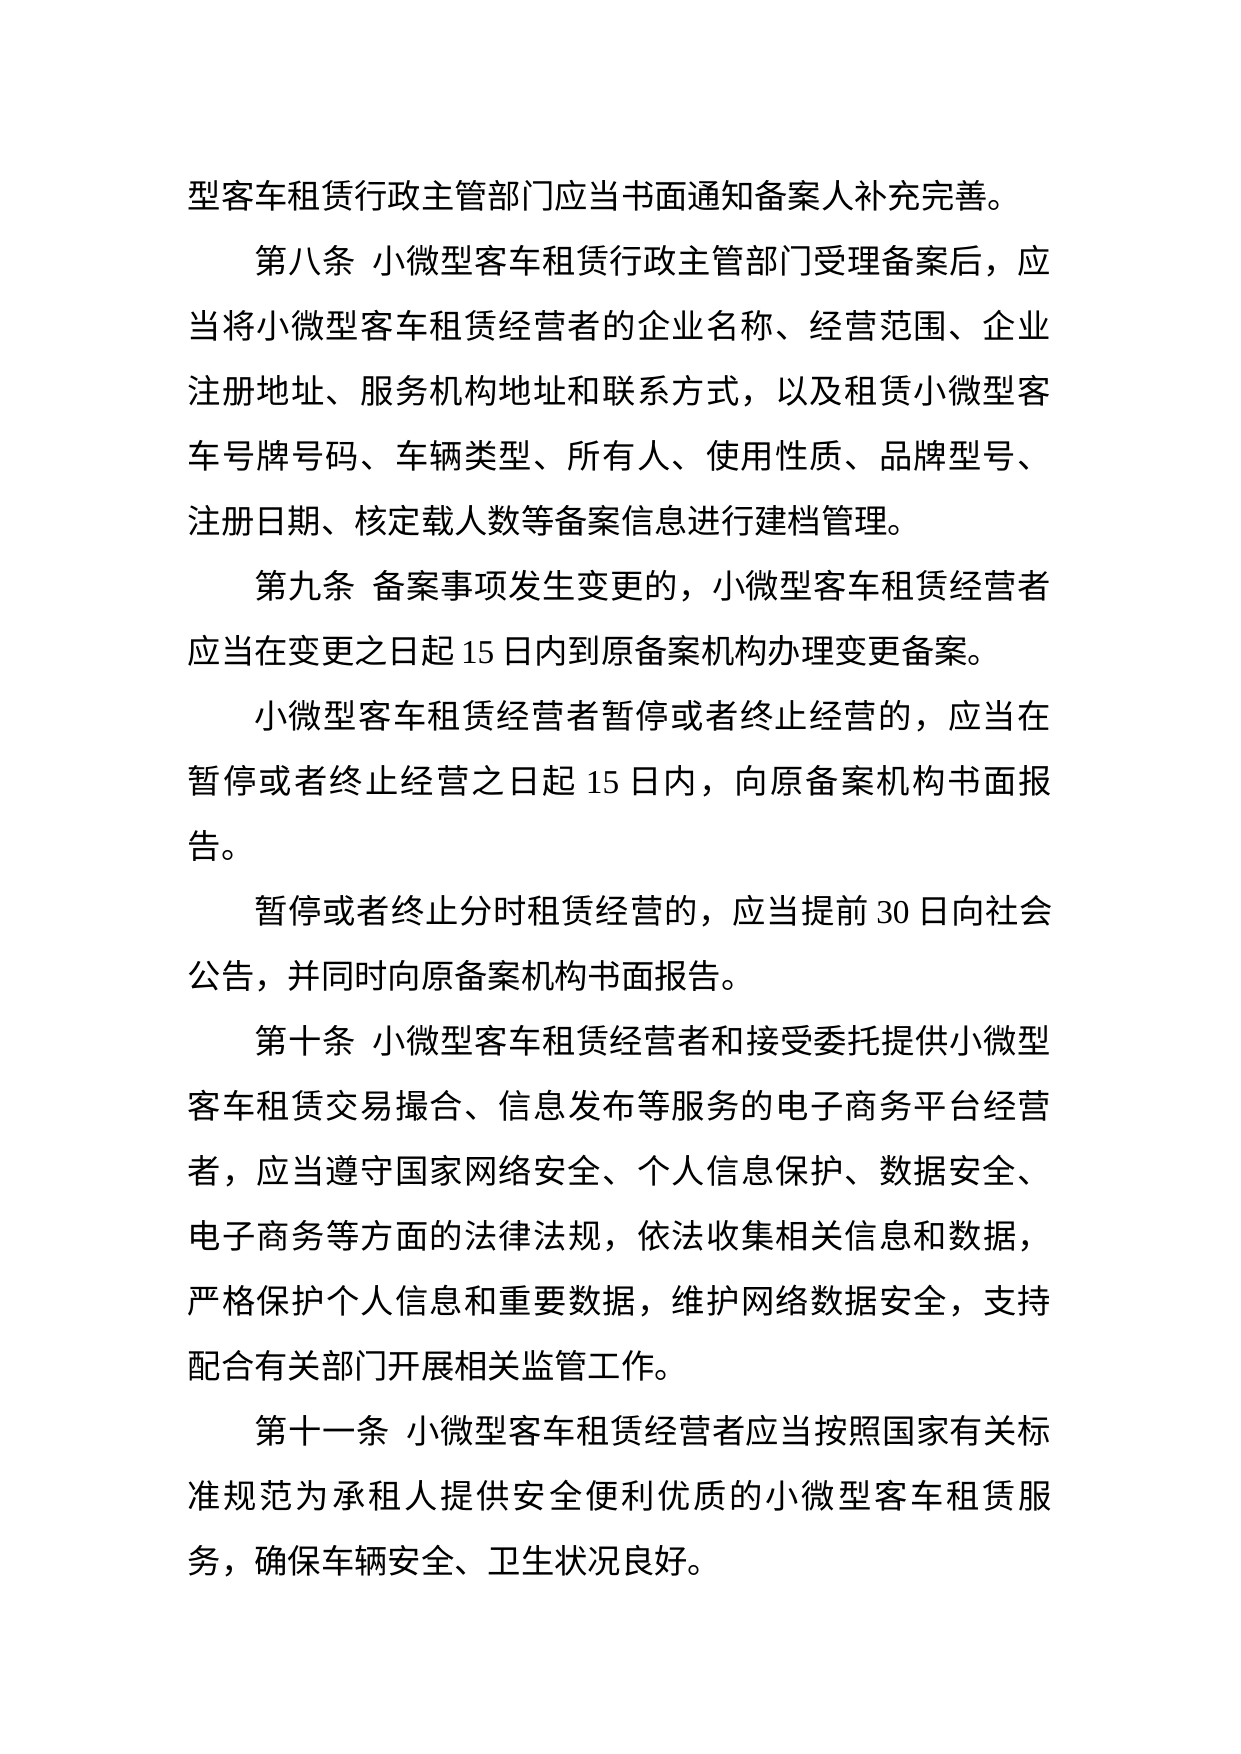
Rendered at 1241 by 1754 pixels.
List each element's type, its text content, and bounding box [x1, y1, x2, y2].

text 小微型客车租赁经营者暂停或者终止经营的，应当在暂停或者终止经营之日起15日内，向原备案机构书面报告。 [187, 682, 1053, 877]
text 暂停或者终止分时租赁经营的，应当提前30日向社会公告，并同时向原备案机构书面报告。 [187, 877, 1053, 1007]
text 第十一条 小微型客车租赁经营者应当按照国家有关标准规范为承租人提供安全便利优质的小微型客车租赁服务，确保车辆安全、卫生状况良好。 [187, 1397, 1053, 1592]
text 第十条 小微型客车租赁经营者和接受委托提供小微型客车租赁交易撮合、信息发布等服务的电子商务平台经营者，应当遵守国家网络安全、个人信息保护、数据安全、电子商务等方面的法律法规，依法收集相关信息和数据，严格保护个人信息和重要数据，维护网络数据安全，支持配合有关部门开展相关监管工作。 [187, 1007, 1053, 1397]
text 第九条 备案事项发生变更的，小微型客车租赁经营者应当在变更之日起15日内到原备案机构办理变更备案。 [187, 552, 1053, 682]
text 第八条 小微型客车租赁行政主管部门受理备案后，应当将小微型客车租赁经营者的企业名称、经营范围、企业注册地址、服务机构地址和联系方式，以及租赁小微型客车号牌号码、车辆类型、所有人、使用性质、品牌型号、注册日期、核定载人数等备案信息进行建档管理。 [187, 227, 1053, 552]
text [187, 162, 1053, 227]
